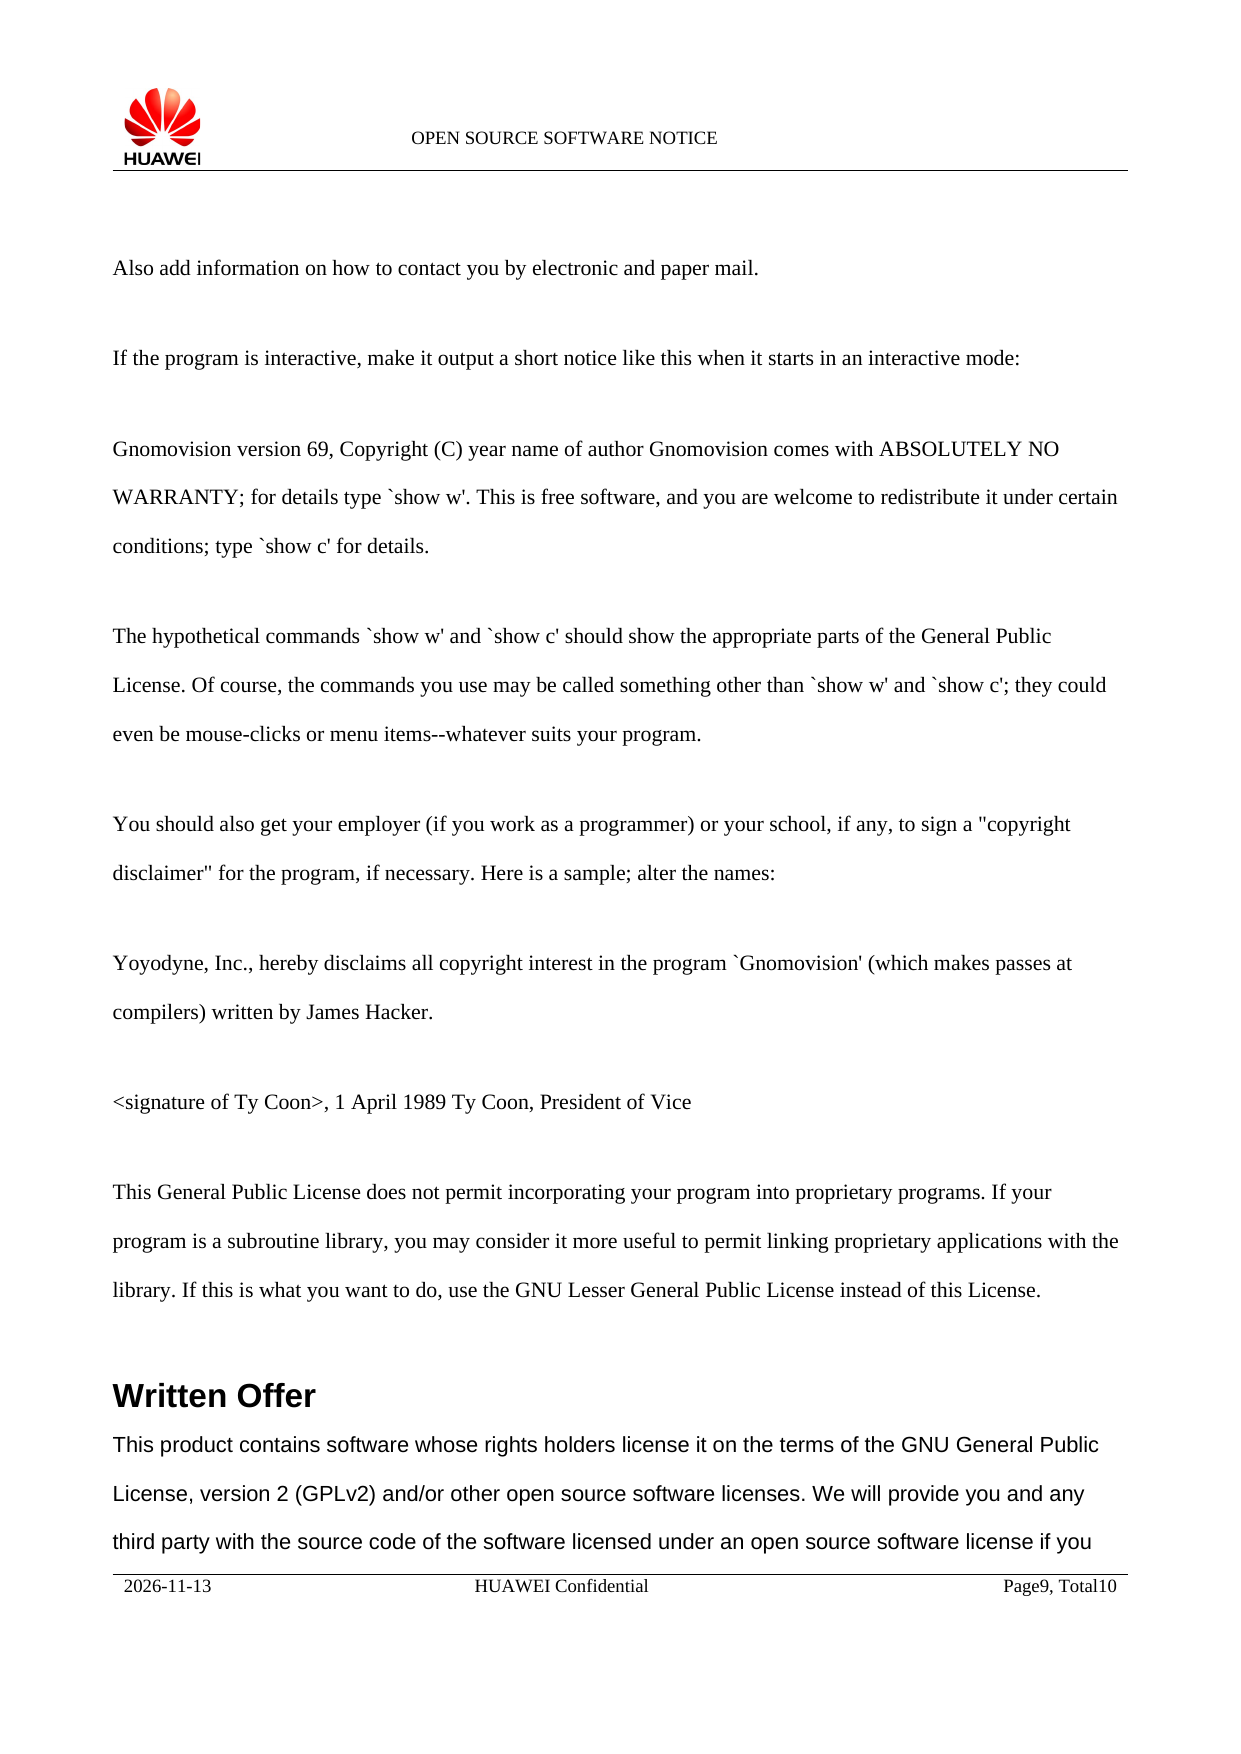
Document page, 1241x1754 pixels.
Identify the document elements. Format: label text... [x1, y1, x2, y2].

text Gnomovision version 69, Copyright (C) year name of author Gnomovision comes with ABSOLUTELY NO WARRANTY; for details type `show w'. This is free software, and you are welcome to redistribute it under certain conditions; type `show c' for details. [112, 432, 1128, 562]
text This General Public License does not permit incorporating your program into proprietary programs. If your program is a subroutine library, you may consider it more useful to permit linking proprietary applications with the library. If this is what you want to do, use the GNU Lesser General Public License instead of this License. [112, 1175, 1128, 1305]
picture [124, 88, 201, 165]
text The hypothetical commands `show w' and `show c' should show the appropriate parts of the General Public License. Of course, the commands you use may be called something other than `show w' and `show c'; they could even be mouse-clicks or menu items--whatever suits your program. [112, 619, 1128, 749]
text Written Offer [112, 1363, 1128, 1428]
text You should also get your employer (if you work as a programmer) or your school, if any, to sign a "copyright disclaimer" for the program, if necessary. Here is a sample; alter the names: [112, 807, 1128, 888]
text <signature of Ty Coon>, 1 April 1989 Ty Coon, President of Vice [112, 1085, 1128, 1118]
text Also add information on how to contact you by electronic and paper mail. [112, 251, 1128, 284]
text Yoyodyne, Inc., hereby disclaims all copyright interest in the program `Gnomovision' (which makes passes at compilers) written by James Hacker. [112, 946, 1128, 1027]
text If the program is interactive, make it output a short notice like this when it starts in an interactive mode: [112, 342, 1128, 374]
